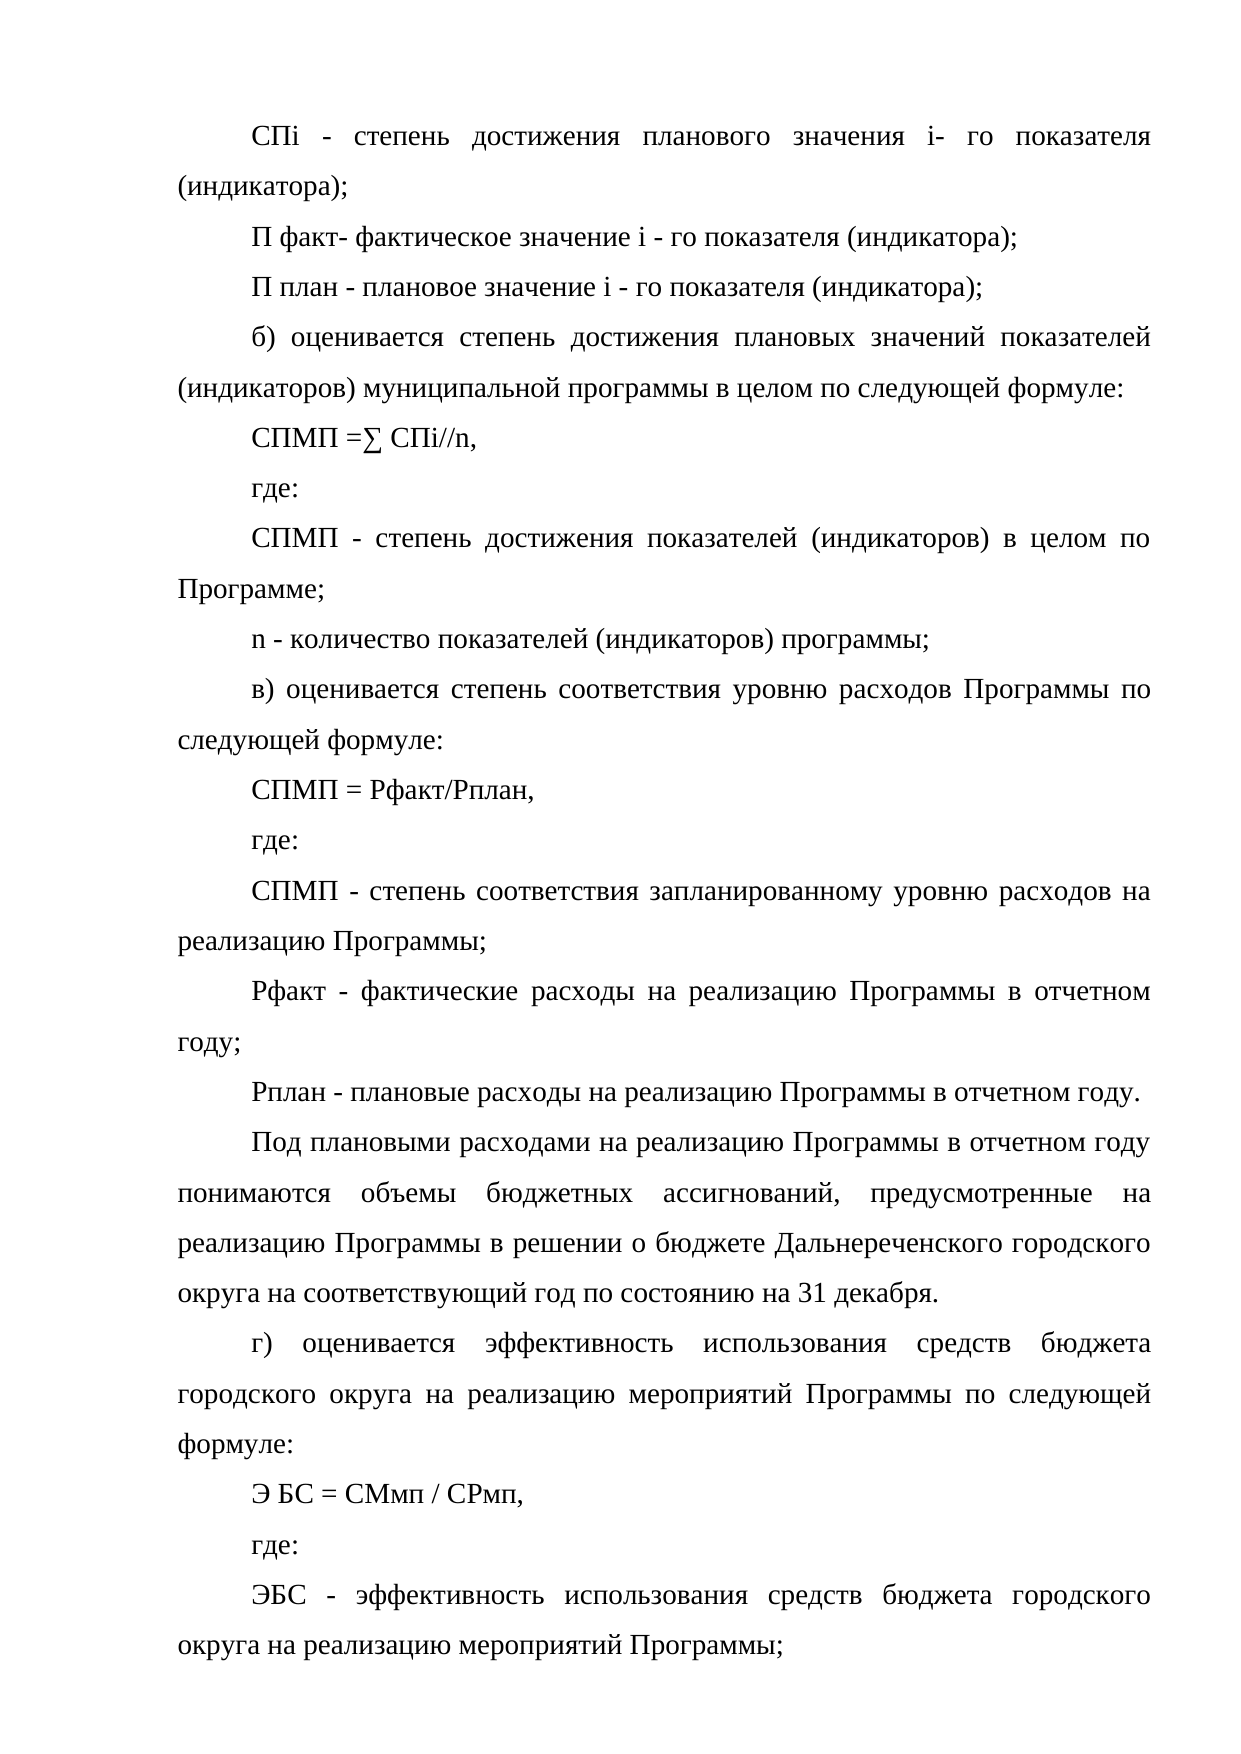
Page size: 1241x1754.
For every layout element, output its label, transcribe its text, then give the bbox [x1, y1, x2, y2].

text где: [177, 822, 1152, 856]
text n - количество показателей (индикаторов) программы; [177, 621, 1152, 655]
text Э БС = СМмп / СРмп, [177, 1477, 1152, 1510]
text где: [177, 1527, 1152, 1560]
text Под плановыми расходами на реализацию Программы в отчетном году понимаются объемы бюджетных ассигнований, предусмотренные на реализацию Программы в решении о бюджете Дальнереченского городского округа на соответствующий год по состоянию на 31 декабря. [177, 1124, 1152, 1309]
text П план - плановое значение i - го показателя (индикатора); [177, 269, 1152, 303]
text б) оценивается степень достижения плановых значений показателей (индикаторов) муниципальной программы в целом по следующей формуле: [177, 319, 1152, 403]
text Рплан - плановые расходы на реализацию Программы в отчетном году. [177, 1074, 1152, 1108]
text где: [177, 470, 1152, 504]
text в) оценивается степень соответствия уровню расходов Программы по следующей формуле: [177, 672, 1152, 755]
text г) оценивается эффективность использования средств бюджета городского округа на реализацию мероприятий Программы по следующей формуле: [177, 1326, 1152, 1460]
text ЭБС - эффективность использования средств бюджета городского округа на реализацию мероприятий Программы; [177, 1577, 1152, 1661]
text П факт- фактическое значение i - го показателя (индикатора); [177, 219, 1152, 252]
text СПi - степень достижения планового значения i- го показателя (индикатора); [177, 118, 1152, 202]
text Pфакт - фактические расходы на реализацию Программы в отчетном году; [177, 973, 1152, 1057]
text СПМП =∑ СПi//n, [177, 420, 1152, 453]
text СПМП - степень соответствия запланированному уровню расходов на реализацию Программы; [177, 873, 1152, 957]
text СПМП - степень достижения показателей (индикаторов) в целом по Программе; [177, 521, 1152, 604]
text СПМП = Pфакт/Рплан, [177, 772, 1152, 806]
